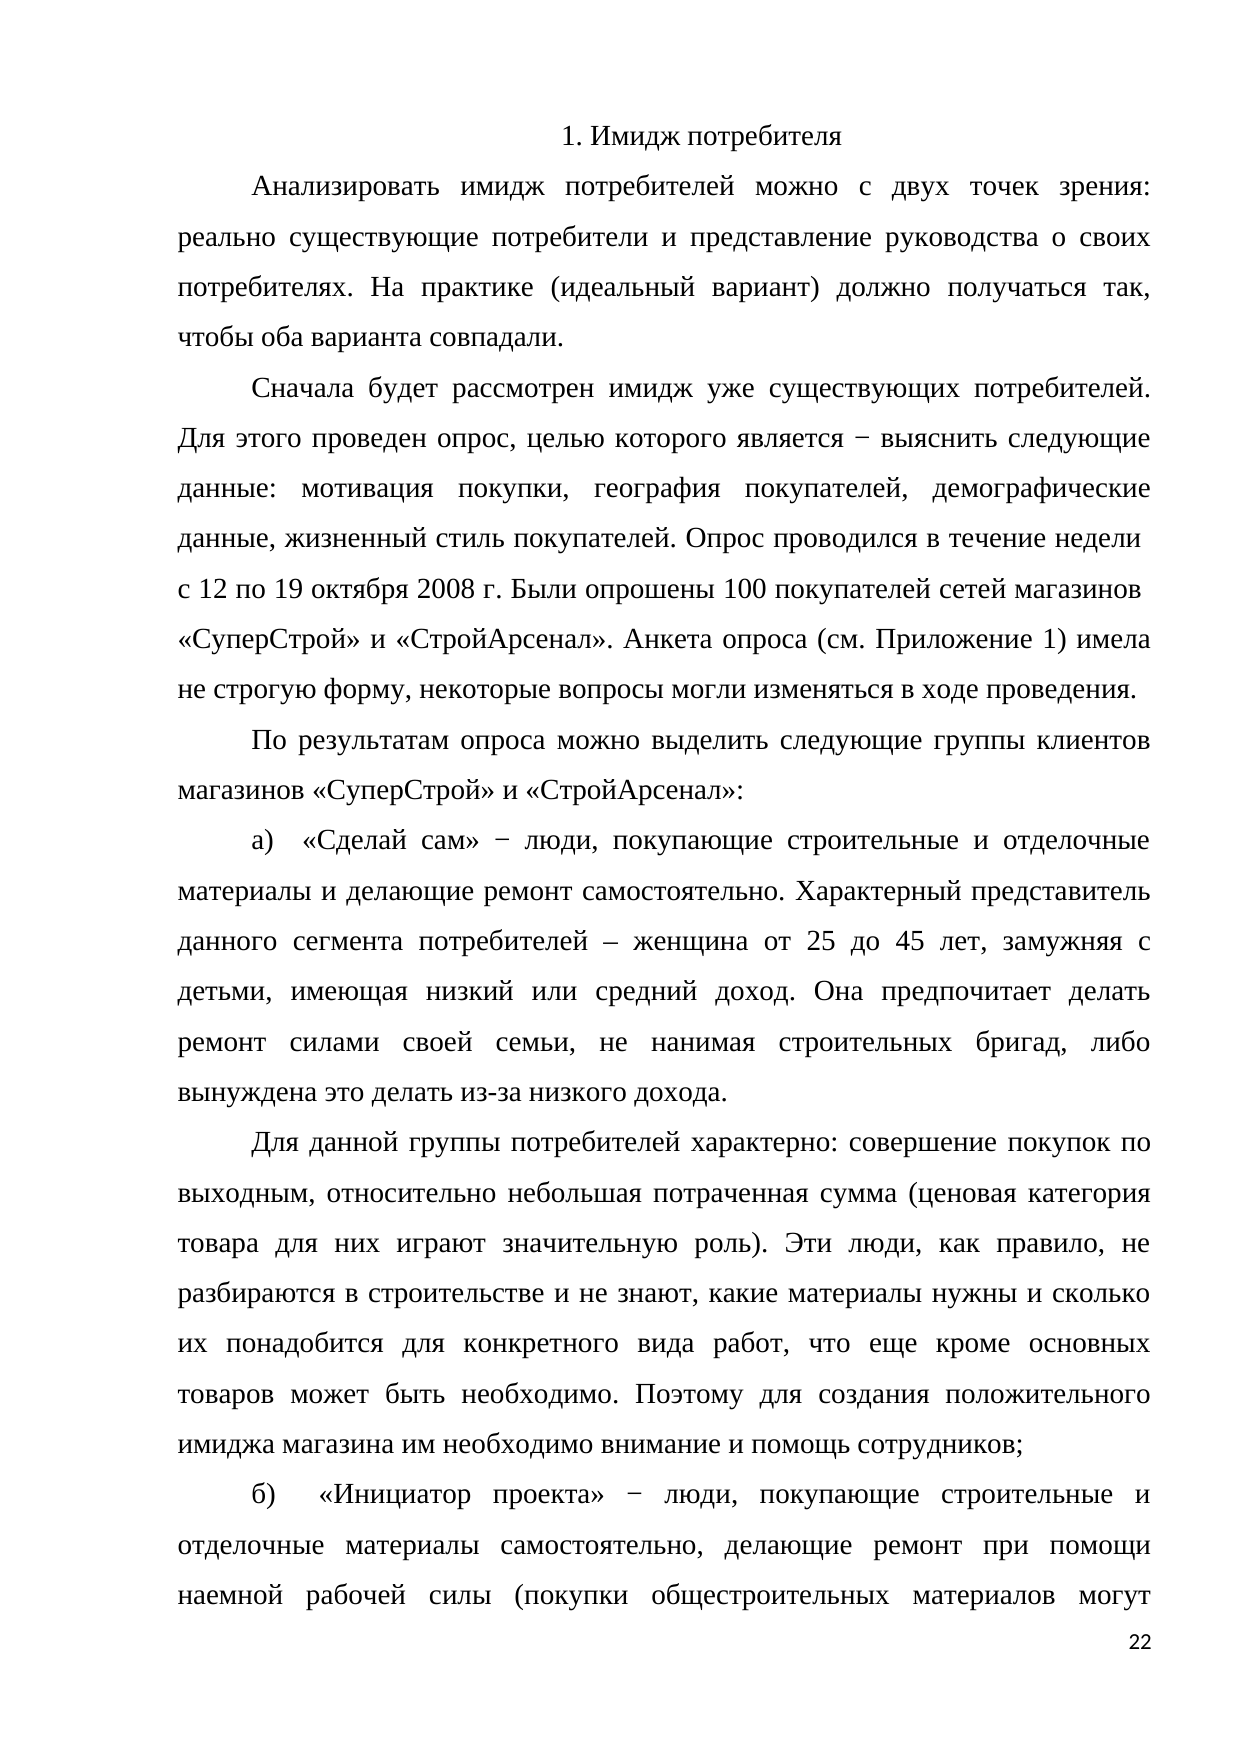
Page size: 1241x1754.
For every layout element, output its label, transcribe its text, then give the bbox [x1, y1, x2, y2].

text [177, 1477, 1152, 1611]
text Для данной группы потребителей характерно: совершение покупок по выходным, относительно небольшая потраченная сумма (ценовая категория товара для них играют значительную роль). Эти люди, как правило, не разбираются в строительстве и не знают, какие материалы нужны и сколько их понадобится для конкретного вида работ, что еще кроме основных товаров может быть необходимо. Поэтому для создания положительного имиджа магазина им необходимо внимание и помощь сотрудников; [177, 1124, 1152, 1460]
text Анализировать имидж потребителей можно с двух точек зрения: реально существующие потребители и представление руководства о своих потребителях. На практике (идеальный вариант) должно получаться так, чтобы оба варианта совпадали. [177, 168, 1152, 353]
text 1. Имидж потребителя [177, 118, 1152, 152]
text По результатам опроса можно выделить следующие группы клиентов магазинов «СуперСтрой» и «СтройАрсенал»: [177, 722, 1152, 806]
text Сначала будет рассмотрен имидж уже существующих потребителей. Для этого проведен опрос, целью которого является − выяснить следующие данные: мотивация покупки, география покупателей, демографические данные, жизненный стиль покупателей. Опрос проводился в течение недели с 12 по 19 октября 2008 г. Были опрошены 100 покупателей сетей магазинов «СуперСтрой» и «СтройАрсенал». Анкета опроса (см. Приложение 1) имела не строгую форму, некоторые вопросы могли изменяться в ходе проведения. [177, 370, 1152, 705]
text а) «Сделай сам» − люди, покупающие строительные и отделочные материалы и делающие ремонт самостоятельно. Характерный представитель данного сегмента потребителей – женщина от 25 до 45 лет, замужняя с детьми, имеющая низкий или средний доход. Она предпочитает делать ремонт силами своей семьи, не нанимая строительных бригад, либо вынуждена это делать из-за низкого дохода. [177, 822, 1152, 1108]
